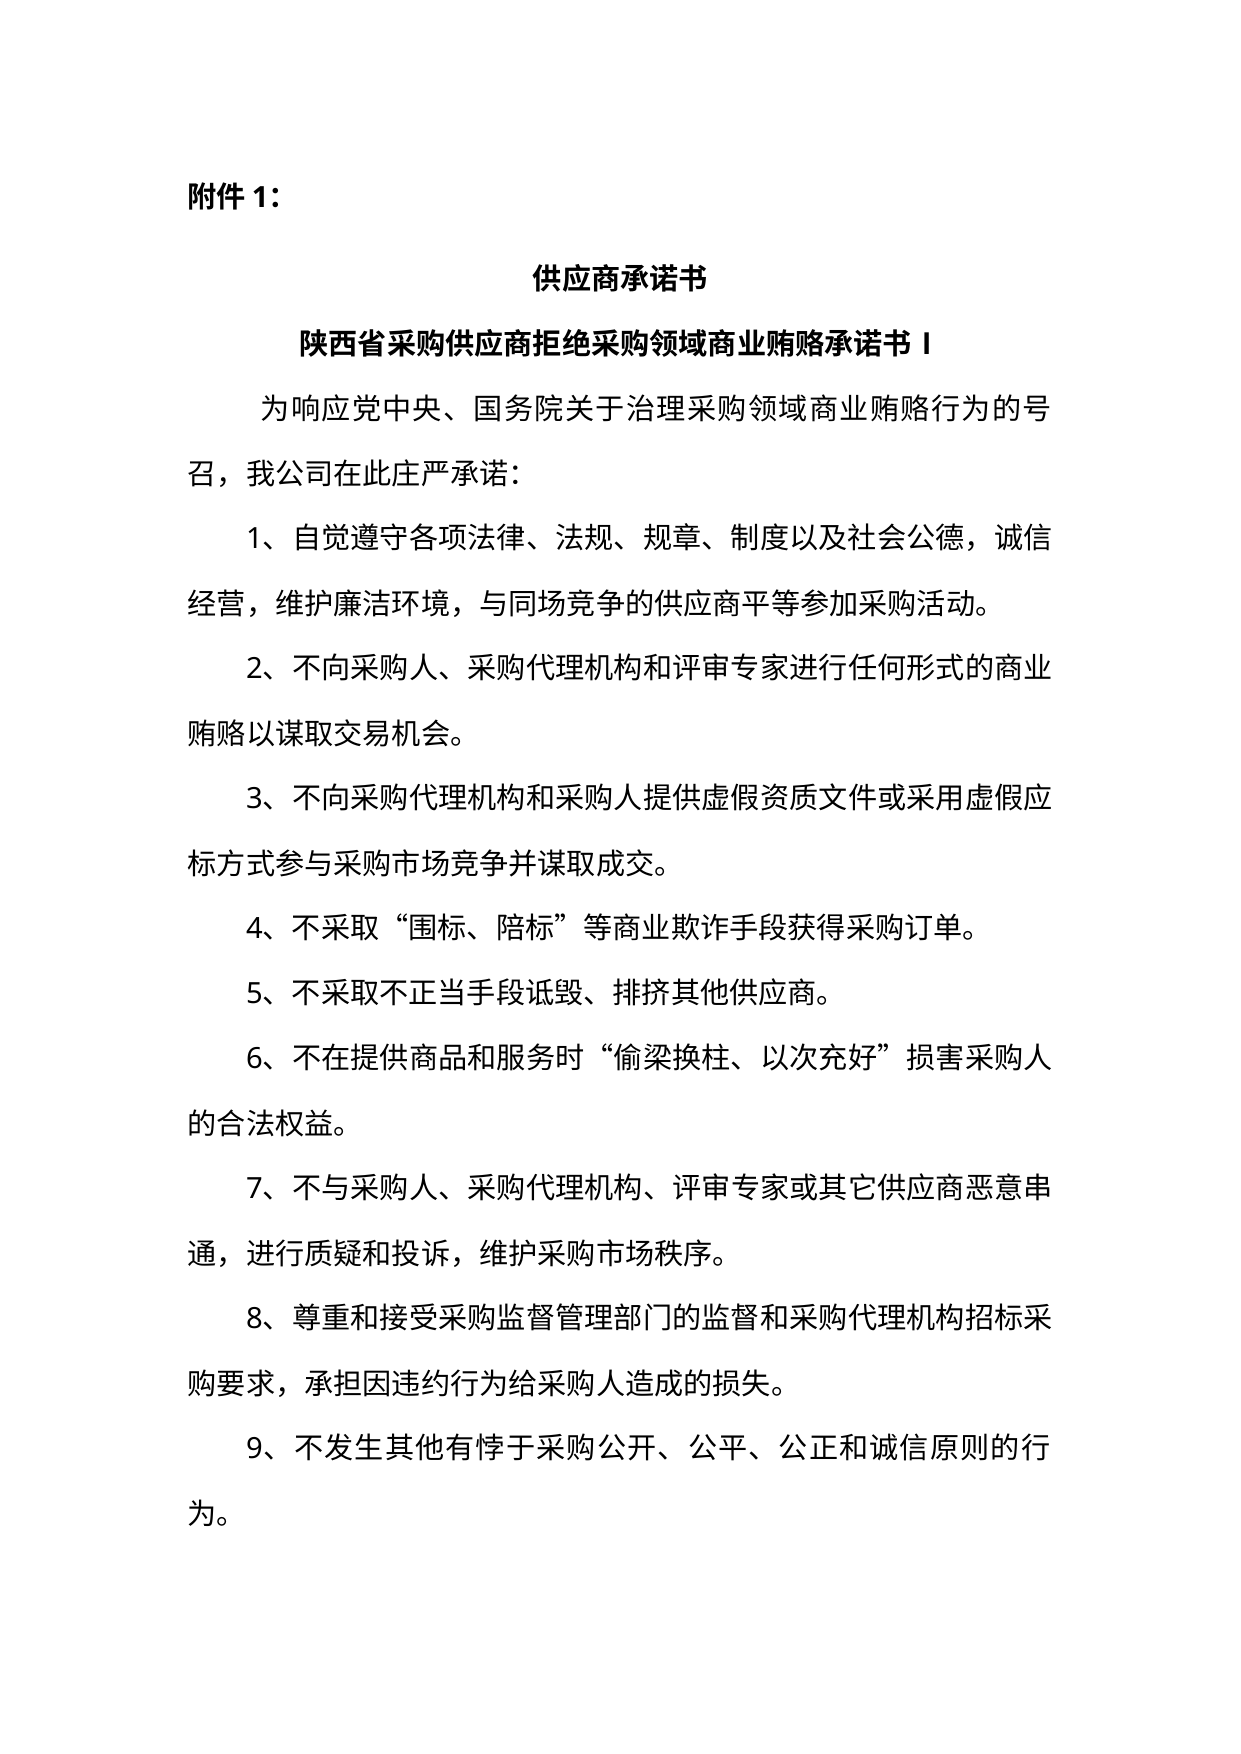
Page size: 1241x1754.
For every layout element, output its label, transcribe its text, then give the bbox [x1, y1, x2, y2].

text 1、自觉遵守各项法律、法规、规章、制度以及社会公德，诚信经营，维护廉洁环境，与同场竞争的供应商平等参加采购活动。 [187, 504, 1053, 634]
text 2、不向采购人、采购代理机构和评审专家进行任何形式的商业贿赂以谋取交易机会。 [187, 634, 1053, 764]
text 7、不与采购人、采购代理机构、评审专家或其它供应商恶意串通，进行质疑和投诉，维护采购市场秩序。 [187, 1154, 1053, 1284]
text 为响应党中央、国务院关于治理采购领域商业贿赂行为的号召，我公司在此庄严承诺： [187, 374, 1053, 504]
text 供应商承诺书 [187, 244, 1053, 309]
text 5、不采取不正当手段诋毁、排挤其他供应商。 [187, 959, 1053, 1024]
text 6、不在提供商品和服务时“偷梁换柱、以次充好”损害采购人的合法权益。 [187, 1024, 1053, 1154]
text 3、不向采购代理机构和采购人提供虚假资质文件或采用虚假应标方式参与采购市场竞争并谋取成交。 [187, 764, 1053, 894]
text 4、不采取“围标、陪标”等商业欺诈手段获得采购订单。 [187, 894, 1053, 959]
text 8、尊重和接受采购监督管理部门的监督和采购代理机构招标采购要求，承担因违约行为给采购人造成的损失。 [187, 1284, 1053, 1414]
text 9、不发生其他有悖于采购公开、公平、公正和诚信原则的行为。 [187, 1414, 1053, 1544]
text 陕西省采购供应商拒绝采购领域商业贿赂承诺书Ⅰ [187, 309, 1053, 374]
text 附件1： [187, 162, 1053, 227]
